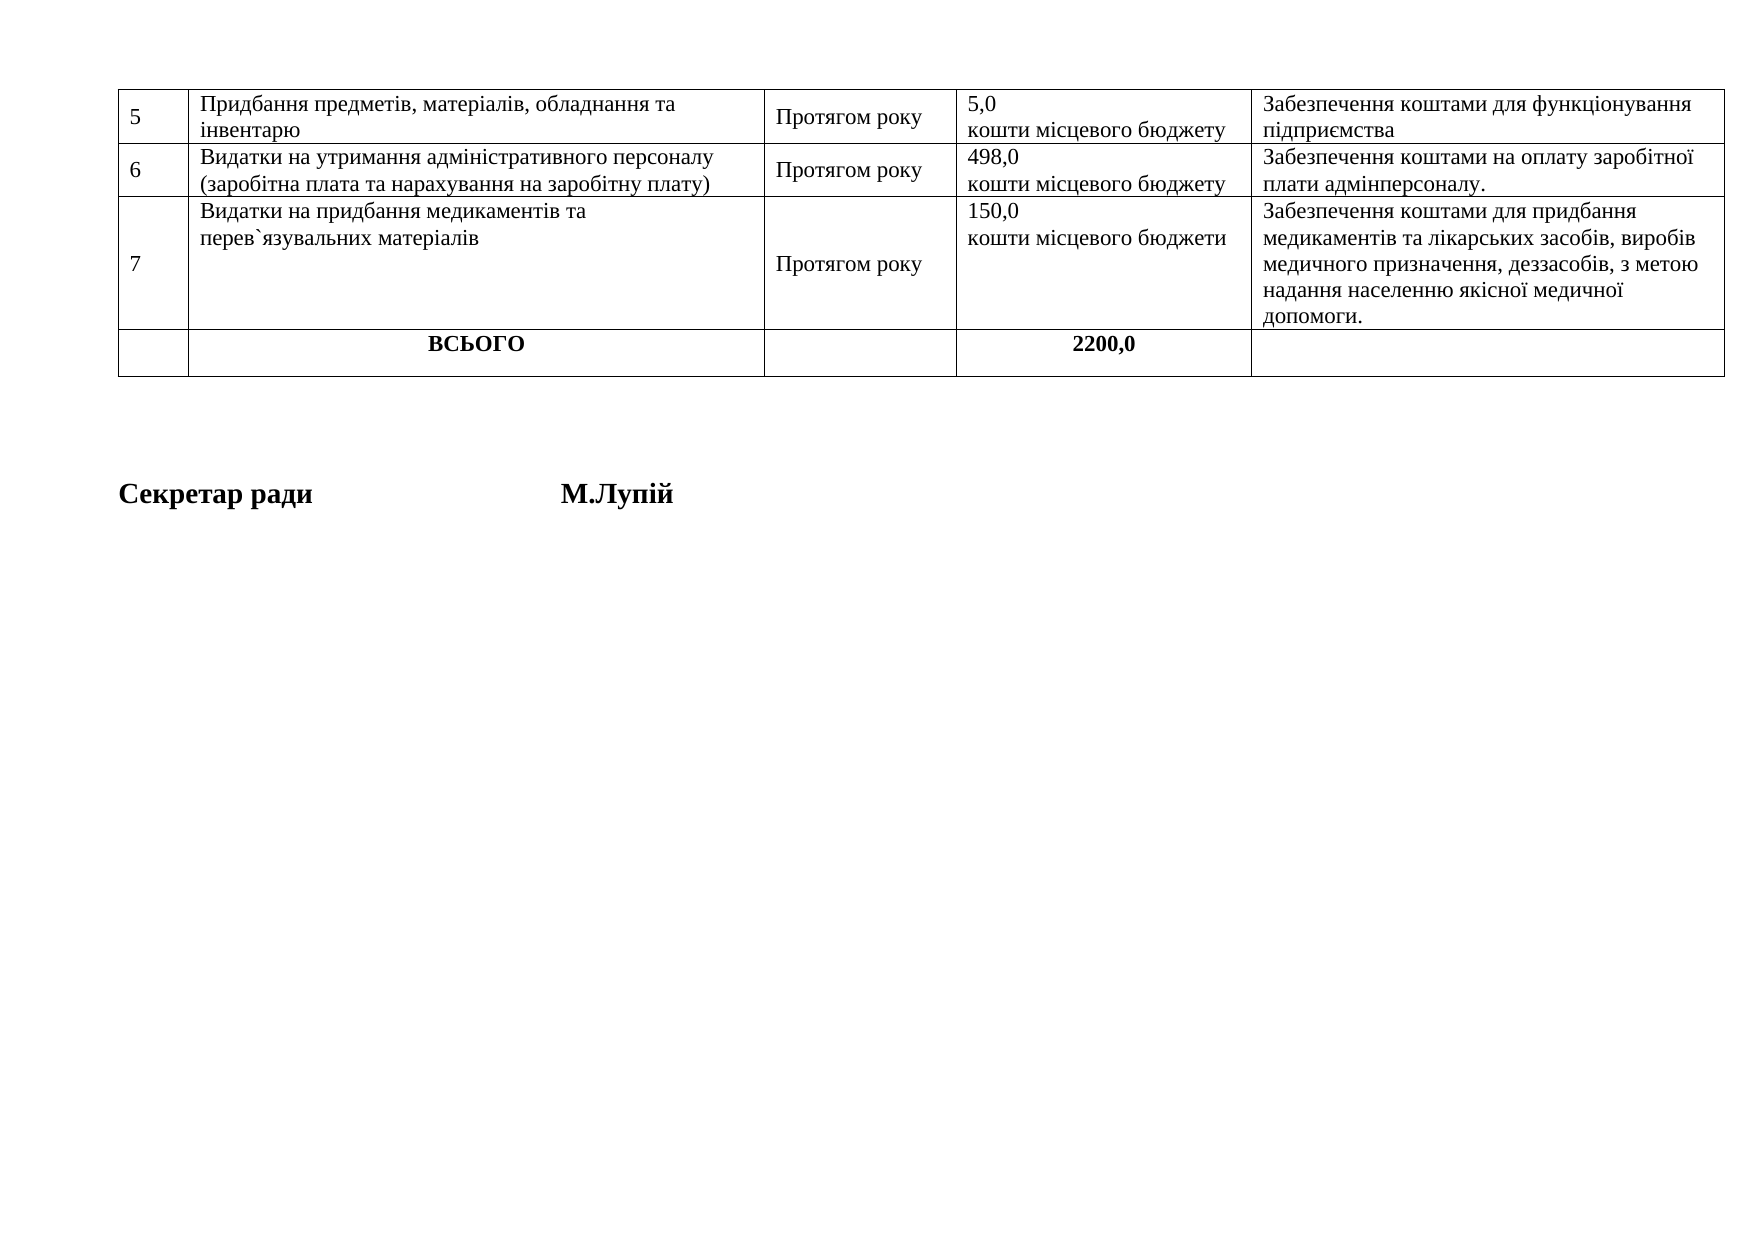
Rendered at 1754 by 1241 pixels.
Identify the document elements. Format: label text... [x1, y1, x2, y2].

table_cell Придбання предметів, матеріалів, обладнання та інвентарю [189, 90, 764, 142]
table_cell ВСЬОГО [189, 330, 764, 376]
table_cell Забезпечення коштами для придбання медикаментів та лікарських засобів, виробів медичного призначення, деззасобів, з метою надання населенню якісної медичної допомоги. [1252, 197, 1724, 329]
table_cell [119, 330, 188, 376]
table_cell Видатки на утримання адміністративного персоналу (заробітна плата та нарахування на заробітну плату) [189, 144, 764, 196]
table_cell 5 [119, 90, 188, 142]
table_cell 150,0 кошти місцевого бюджети [957, 197, 1251, 329]
text Секретар ради М.Лупій [118, 476, 1636, 510]
table_cell [765, 330, 956, 376]
table_cell Видатки на придбання медикаментів та перев`язувальних матеріалів [189, 197, 764, 329]
table_cell Протягом року [765, 144, 956, 196]
table_cell 6 [119, 144, 188, 196]
table_cell 5,0 кошти місцевого бюджету [957, 90, 1251, 142]
table_cell 2200,0 [957, 330, 1251, 376]
table_cell 498,0 кошти місцевого бюджету [957, 144, 1251, 196]
table_cell Протягом року [765, 90, 956, 142]
table_cell 7 [119, 197, 188, 329]
table_cell Забезпечення коштами для функціонування підприємства [1252, 90, 1724, 142]
table_cell Забезпечення коштами на оплату заробітної плати адмінперсоналу. [1252, 144, 1724, 196]
table_cell Протягом року [765, 197, 956, 329]
table_cell [1252, 330, 1724, 376]
